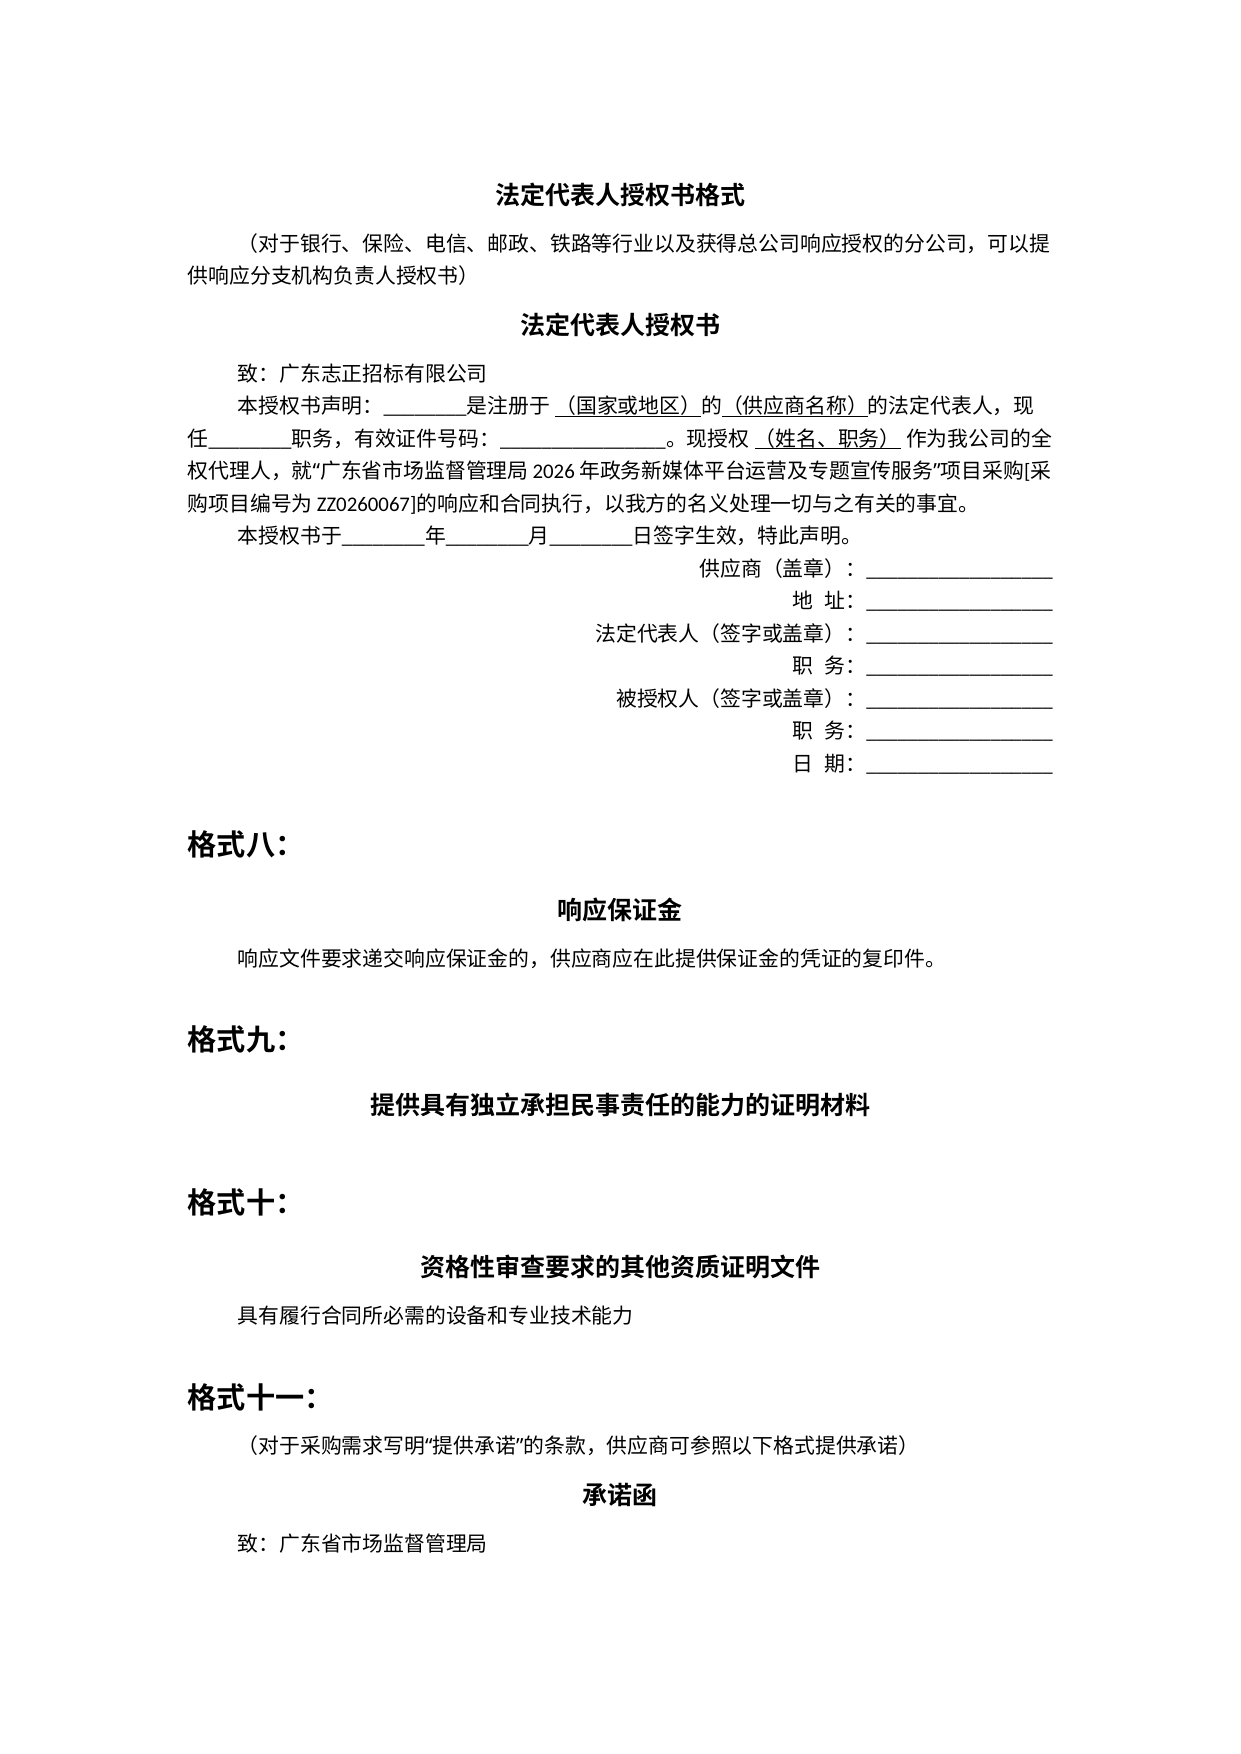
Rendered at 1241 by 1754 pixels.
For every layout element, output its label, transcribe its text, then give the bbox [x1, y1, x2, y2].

text 响应文件要求递交响应保证金的，供应商应在此提供保证金的凭证的复印件。 [187, 942, 1053, 974]
text 本授权书声明：________是注册于 （国家或地区）的（供应商名称）的法定代表人，现任________职务，有效证件号码：________________。现授权 （姓名、职务） 作为我公司的全权代理人，就“广东省市场监督管理局2026年政务新媒体平台运营及专题宣传服务”项目采购[采购项目编号为ZZ0260067]的响应和合同执行，以我方的名义处理一切与之有关的事宜。 [187, 389, 1053, 519]
text 被授权人（签字或盖章）：__________________ [187, 682, 1053, 714]
text 法定代表人授权书 [187, 292, 1053, 357]
text 响应保证金 [187, 877, 1053, 942]
text 职 务：__________________ [187, 714, 1053, 747]
text 致：广东志正招标有限公司 [187, 357, 1053, 389]
text （对于银行、保险、电信、邮政、铁路等行业以及获得总公司响应授权的分公司，可以提供响应分支机构负责人授权书） [187, 227, 1053, 292]
text 具有履行合同所必需的设备和专业技术能力 [187, 1299, 1053, 1332]
text 提供具有独立承担民事责任的能力的证明材料 [187, 1072, 1053, 1137]
text 资格性审查要求的其他资质证明文件 [187, 1234, 1053, 1299]
text 日 期：__________________ [187, 747, 1053, 779]
text 格式九： [187, 1007, 1053, 1072]
text （对于采购需求写明“提供承诺”的条款，供应商可参照以下格式提供承诺） [187, 1429, 1053, 1462]
text 职 务：__________________ [187, 649, 1053, 682]
text 本授权书于________年________月________日签字生效，特此声明。 [187, 519, 1053, 552]
text 承诺函 [187, 1462, 1053, 1527]
text 格式十一： [187, 1364, 1053, 1429]
text 地 址：__________________ [187, 584, 1053, 617]
text 供应商（盖章）：__________________ [187, 552, 1053, 584]
text 致：广东省市场监督管理局 [187, 1527, 1053, 1592]
text 格式十： [187, 1169, 1053, 1234]
text 法定代表人（签字或盖章）：__________________ [187, 617, 1053, 649]
text 格式八： [187, 812, 1053, 877]
text 法定代表人授权书格式 [187, 162, 1053, 227]
